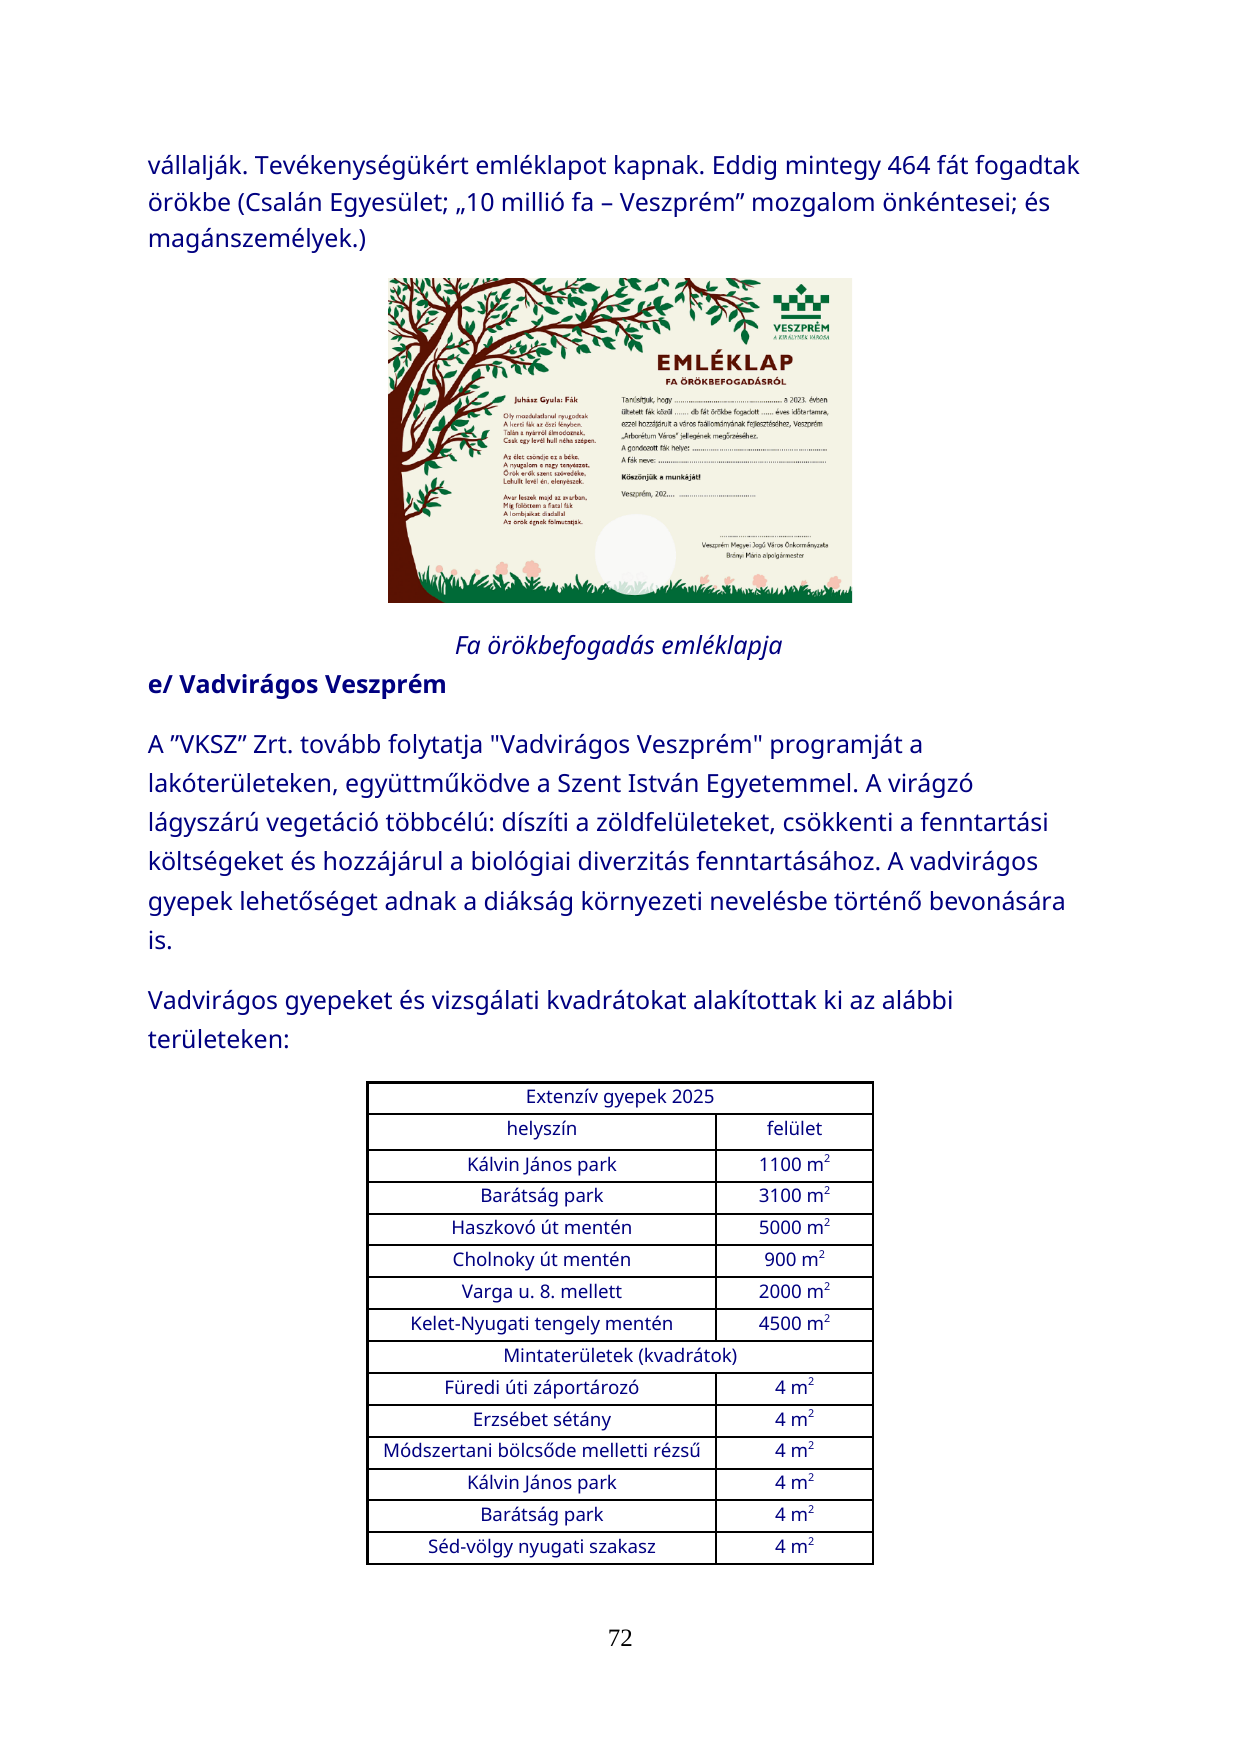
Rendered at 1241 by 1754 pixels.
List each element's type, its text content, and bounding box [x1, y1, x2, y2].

table_cell felület [717, 1115, 872, 1149]
table_cell 4 m2 [717, 1406, 872, 1436]
table_cell Módszertani bölcsőde melletti rézsű [369, 1438, 715, 1467]
table_cell Cholnoky út mentén [369, 1246, 715, 1276]
text Fa örökbefogadás emléklapja [148, 627, 1093, 661]
table_cell Barátság park [369, 1183, 715, 1212]
table_cell Barátság park [369, 1501, 715, 1531]
text Vadvirágos gyepeket és vizsgálati kvadrátokat alakítottak ki az alábbi területeken: [148, 982, 1093, 1056]
picture [388, 278, 853, 603]
table_cell Kelet-Nyugati tengely mentén [369, 1310, 715, 1340]
table_cell Kálvin János park [369, 1470, 715, 1499]
table_cell Haszkovó út mentén [369, 1215, 715, 1244]
table_cell 3100 m2 [717, 1183, 872, 1212]
table_cell Séd-völgy nyugati szakasz [369, 1533, 715, 1563]
table_cell Mintaterületek (kvadrátok) [369, 1342, 872, 1372]
table_cell 4 m2 [717, 1470, 872, 1499]
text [148, 148, 1093, 255]
table_cell 4 m2 [717, 1374, 872, 1404]
table_cell Kálvin János park [369, 1151, 715, 1181]
table_cell 1100 m2 [717, 1151, 872, 1181]
table_cell 2000 m2 [717, 1278, 872, 1308]
table_cell helyszín [369, 1115, 715, 1149]
text e/ Vadvirágos Veszprém [148, 666, 1093, 701]
table_cell Varga u. 8. mellett [369, 1278, 715, 1308]
table_header Extenzív gyepek 2025 [369, 1084, 872, 1113]
table_cell 4 m2 [717, 1438, 872, 1467]
table_cell 900 m2 [717, 1246, 872, 1276]
table_cell 5000 m2 [717, 1215, 872, 1244]
table_cell 4 m2 [717, 1533, 872, 1563]
text A ”VKSZ” Zrt. tovább folytatja "Vadvirágos Veszprém" programját a lakóterületeken, együttműködve a Szent István Egyetemmel. A virágzó lágyszárú vegetáció többcélú: díszíti a zöldfelületeket, csökkenti a fenntartási költségeket és hozzájárul a biológiai diverzitás fenntartásához. A vadvirágos gyepek lehetőséget adnak a diákság környezeti nevelésbe történő bevonására is. [148, 726, 1093, 956]
table_cell Füredi úti záportározó [369, 1374, 715, 1404]
table_cell Erzsébet sétány [369, 1406, 715, 1436]
table_cell 4500 m2 [717, 1310, 872, 1340]
table_cell 4 m2 [717, 1501, 872, 1531]
